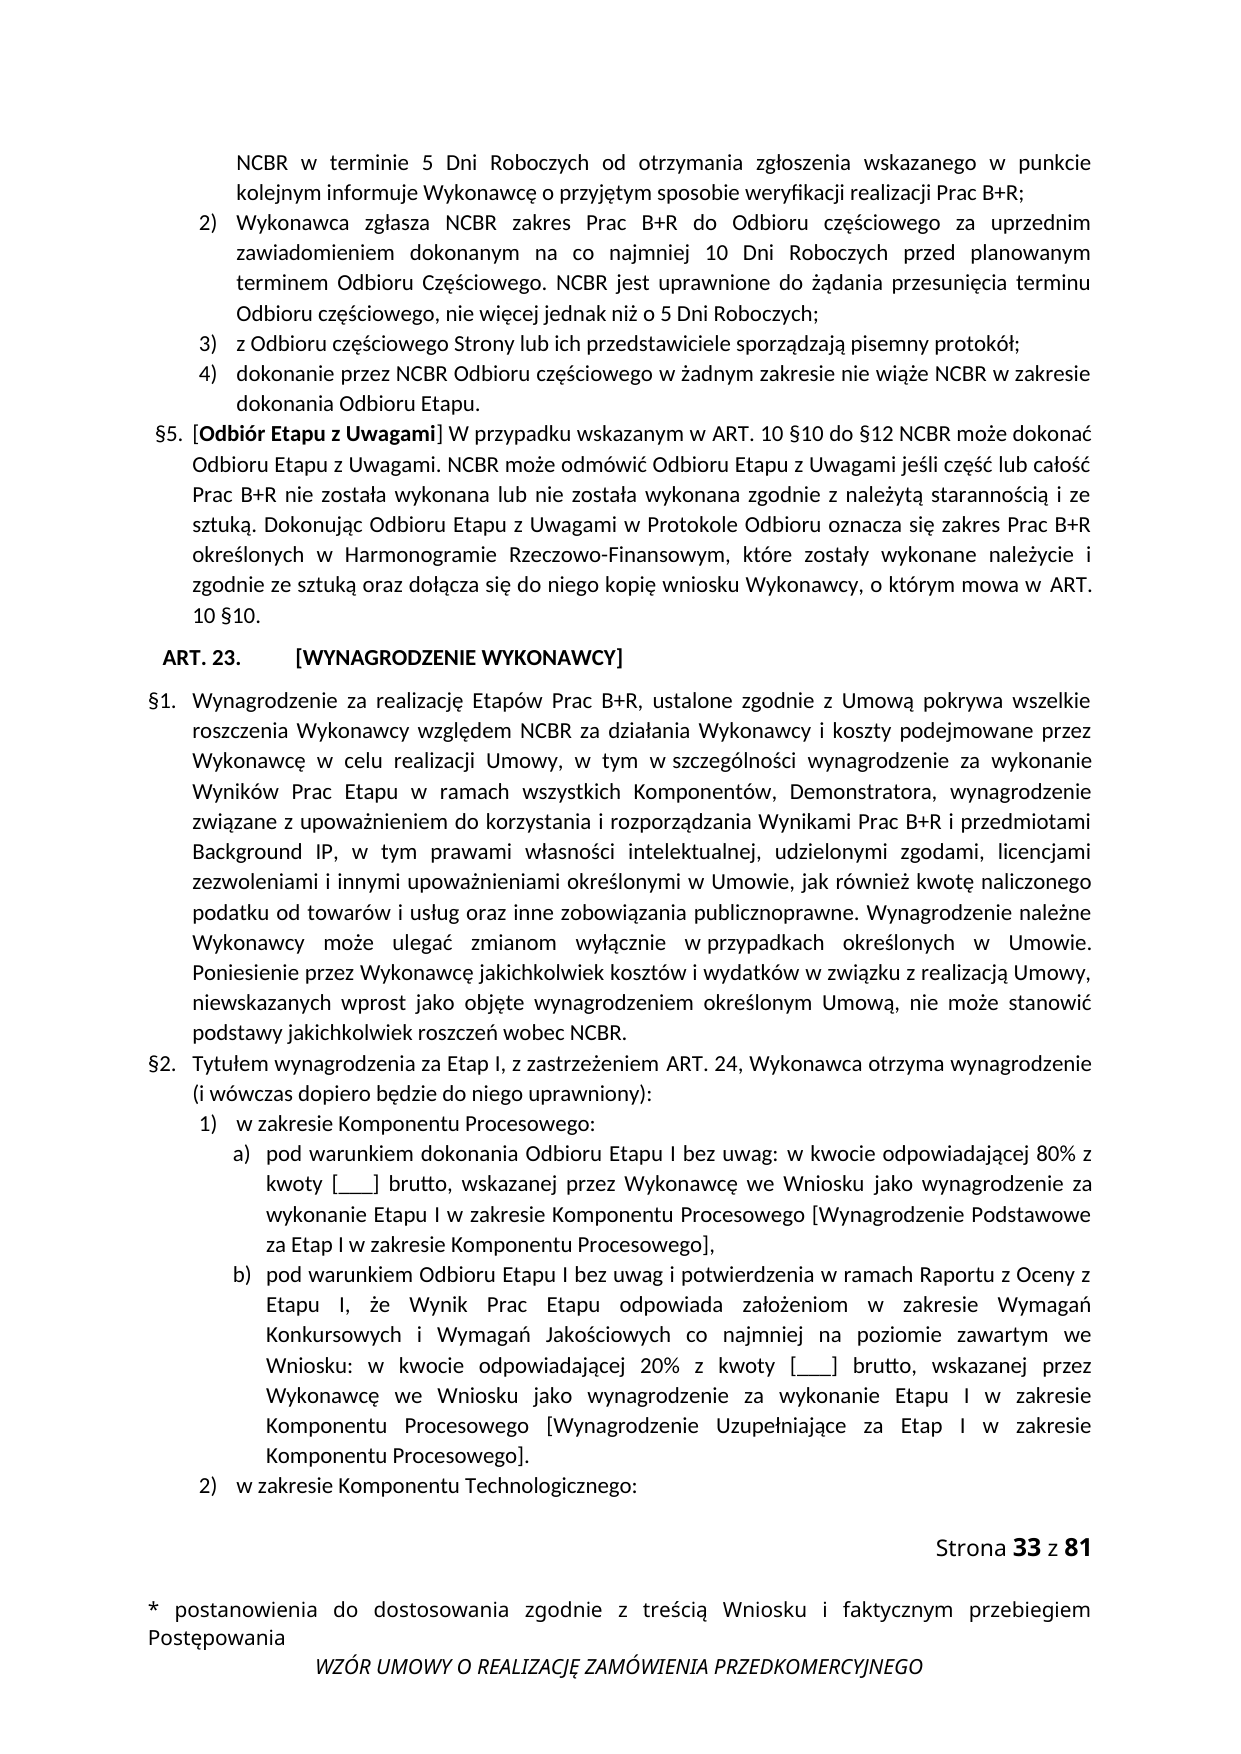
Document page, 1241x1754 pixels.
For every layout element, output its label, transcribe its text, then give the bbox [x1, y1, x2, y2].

list pod warunkiem dokonania Odbioru Etapu I bez uwag: w kwocie odpowiadającej 80% z kwoty [___] brutto, wskazanej przez Wykonawcę we Wniosku jako wynagrodzenie za wykonanie Etapu I w zakresie Komponentu Procesowego [Wynagrodzenie Podstawowe za Etap I w zakresie Komponentu Procesowego], [233, 1139, 1093, 1258]
list Tytułem wynagrodzenia za Etap I, z zastrzeżeniem ART. 24, Wykonawca otrzyma wynagrodzenie (i wówczas dopiero będzie do niego uprawniony): [148, 1049, 1093, 1107]
list w zakresie Komponentu Procesowego: [199, 1109, 1093, 1137]
list z Odbioru częściowego Strony lub ich przedstawiciele sporządzają pisemny protokół; [199, 329, 1093, 357]
subtitle [WYNAGRODZENIE WYKONAWCY] [148, 643, 1093, 671]
list [Odbiór Etapu z Uwagami] W przypadku wskazanym w ART. 10 §10 do §12 NCBR może dokonać Odbioru Etapu z Uwagami. NCBR może odmówić Odbioru Etapu z Uwagami jeśli część lub całość Prac B+R nie została wykonana lub nie została wykonana zgodnie z należytą starannością i ze sztuką. Dokonując Odbioru Etapu z Uwagami w Protokole Odbioru oznacza się zakres Prac B+R określonych w Harmonogramie Rzeczowo-Finansowym, które zostały wykonane należycie i zgodnie ze sztuką oraz dołącza się do niego kopię wniosku Wykonawcy, o którym mowa w ART. 10 §10. [154, 419, 1093, 629]
list Wynagrodzenie za realizację Etapów Prac B+R, ustalone zgodnie z Umową pokrywa wszelkie roszczenia Wykonawcy względem NCBR za działania Wykonawcy i koszty podejmowane przez Wykonawcę w celu realizacji Umowy, w tym w szczególności wynagrodzenie za wykonanie Wyników Prac Etapu w ramach wszystkich Komponentów, Demonstratora, wynagrodzenie związane z upoważnieniem do korzystania i rozporządzania Wynikami Prac B+R i przedmiotami Background IP, w tym prawami własności intelektualnej, udzielonymi zgodami, licencjami zezwoleniami i innymi upoważnieniami określonymi w Umowie, jak również kwotę naliczonego podatku od towarów i usług oraz inne zobowiązania publicznoprawne. Wynagrodzenie należne Wykonawcy może ulegać zmianom wyłącznie w przypadkach określonych w Umowie. Poniesienie przez Wykonawcę jakichkolwiek kosztów i wydatków w związku z realizacją Umowy, niewskazanych wprost jako objęte wynagrodzeniem określonym Umową, nie może stanowić podstawy jakichkolwiek roszczeń wobec NCBR. [148, 686, 1093, 1046]
list dokonanie przez NCBR Odbioru częściowego w żadnym zakresie nie wiąże NCBR w zakresie dokonania Odbioru Etapu. [199, 359, 1093, 417]
list w zakresie Komponentu Technologicznego: [199, 1472, 1093, 1499]
list pod warunkiem Odbioru Etapu I bez uwag i potwierdzenia w ramach Raportu z Oceny z Etapu I, że Wynik Prac Etapu odpowiada założeniom w zakresie Wymagań Konkursowych i Wymagań Jakościowych co najmniej na poziomie zawartym we Wniosku: w kwocie odpowiadającej 20% z kwoty [___] brutto, wskazanej przez Wykonawcę we Wniosku jako wynagrodzenie za wykonanie Etapu I w zakresie Komponentu Procesowego [Wynagrodzenie Uzupełniające za Etap I w zakresie Komponentu Procesowego]. [233, 1260, 1093, 1469]
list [199, 148, 1093, 206]
list Wykonawca zgłasza NCBR zakres Prac B+R do Odbioru częściowego za uprzednim zawiadomieniem dokonanym na co najmniej 10 Dni Roboczych przed planowanym terminem Odbioru Częściowego. NCBR jest uprawnione do żądania przesunięcia terminu Odbioru częściowego, nie więcej jednak niż o 5 Dni Roboczych; [199, 208, 1093, 327]
